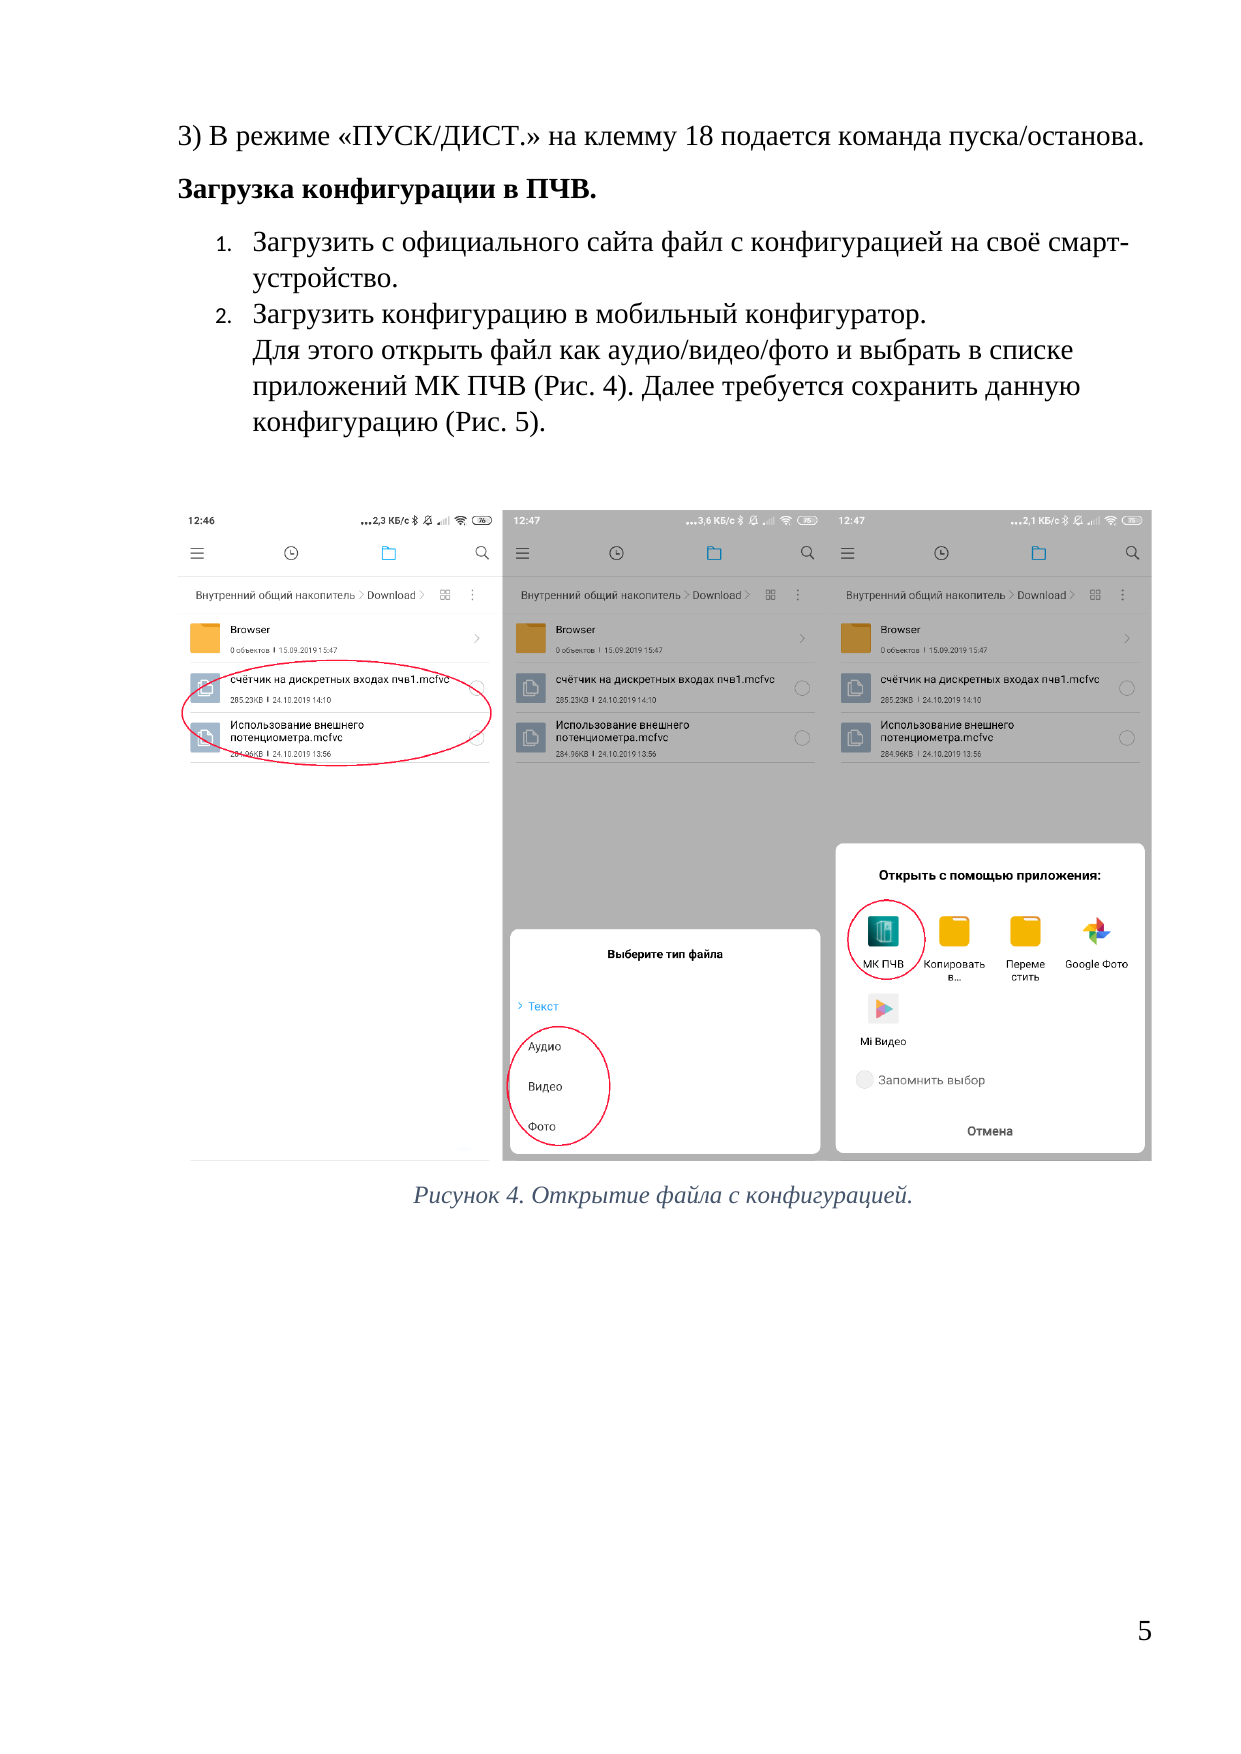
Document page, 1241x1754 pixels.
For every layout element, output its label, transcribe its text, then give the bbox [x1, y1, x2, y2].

list Загрузить с официального сайта файл с конфигурацией на своё смарт-устройство. [215, 224, 1152, 293]
text Загрузка конфигурации в ПЧВ. [177, 171, 1152, 204]
text 3) В режиме «ПУСК/ДИСТ.» на клемму 18 подается команда пуска/останова. [177, 118, 1152, 152]
list Загрузить конфигурацию в мобильный конфигуратор. [215, 296, 1152, 329]
picture [177, 510, 1152, 1161]
list Для этого открыть файл как аудио/видео/фото и выбрать в списке приложений МК ПЧВ (Рис. 4). Далее требуется сохранить данную конфигурацию (Рис. 5). [252, 332, 1152, 438]
